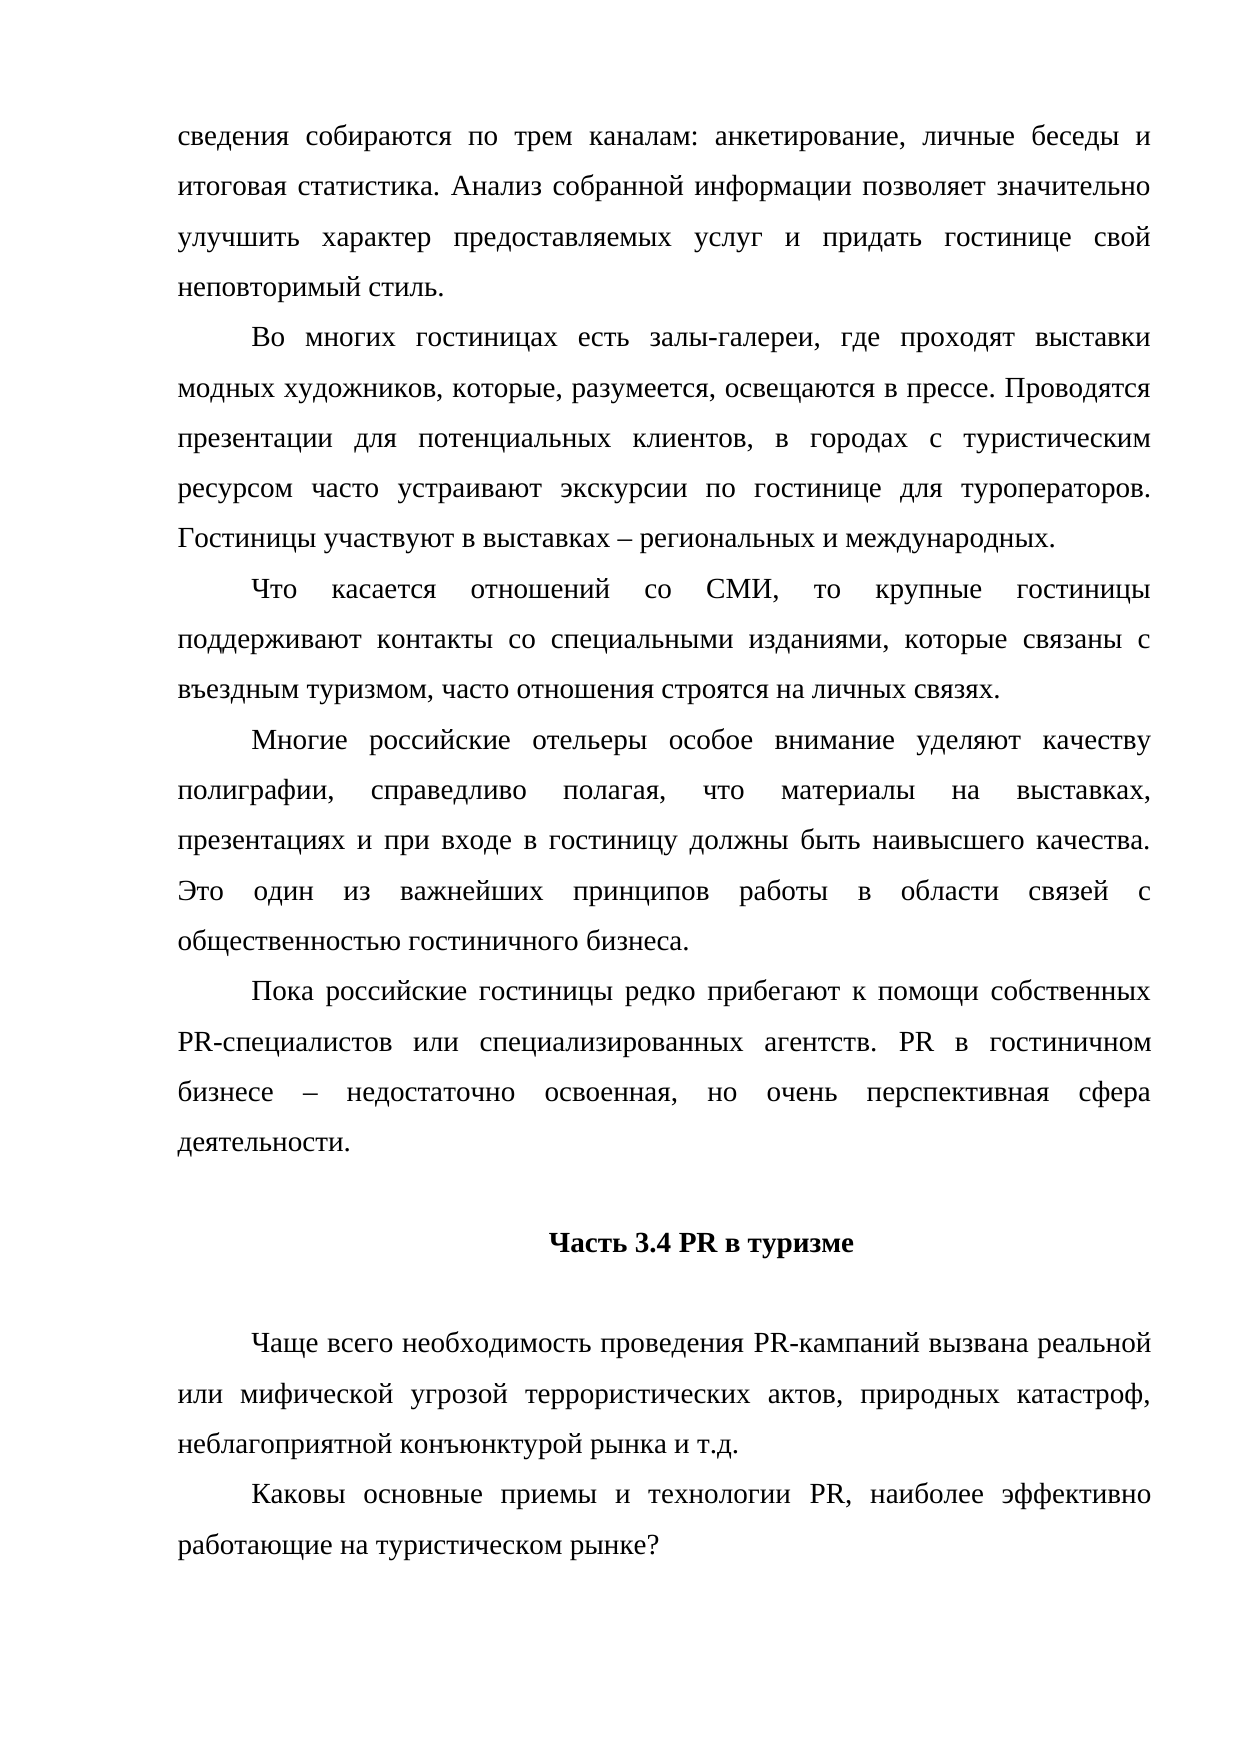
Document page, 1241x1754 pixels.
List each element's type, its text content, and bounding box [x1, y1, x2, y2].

text Чаще всего необходимость проведения PR-кампаний вызвана реальной или мифической угрозой террористических актов, природных катастроф, неблагоприятной конъюнктурой рынка и т.д. [177, 1326, 1152, 1460]
text Многие российские отельеры особое внимание уделяют качеству полиграфии, справедливо полагая, что материалы на выставках, презентациях и при входе в гостиницу должны быть наивысшего качества. Это один из важнейших принципов работы в области связей с общественностью гостиничного бизнеса. [177, 722, 1152, 957]
text Во многих гостиницах есть залы-галереи, где проходят выставки модных художников, которые, разумеется, освещаются в прессе. Проводятся презентации для потенциальных клиентов, в городах с туристическим ресурсом часто устраивают экскурсии по гостинице для туроператоров. Гостиницы участвуют в выставках – региональных и международных. [177, 319, 1152, 554]
text Часть 3.4 PR в туризме [177, 1225, 1152, 1258]
text Каковы основные приемы и технологии PR, наиболее эффективно работающие на туристическом рынке? [177, 1477, 1152, 1560]
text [177, 118, 1152, 303]
text Что касается отношений со СМИ, то крупные гостиницы поддерживают контакты со специальными изданиями, которые связаны с въездным туризмом, часто отношения строятся на личных связях. [177, 571, 1152, 705]
text Пока российские гостиницы редко прибегают к помощи собственных PR-специалистов или специализированных агентств. PR в гостиничном бизнесе – недостаточно освоенная, но очень перспективная сфера деятельности. [177, 973, 1152, 1158]
